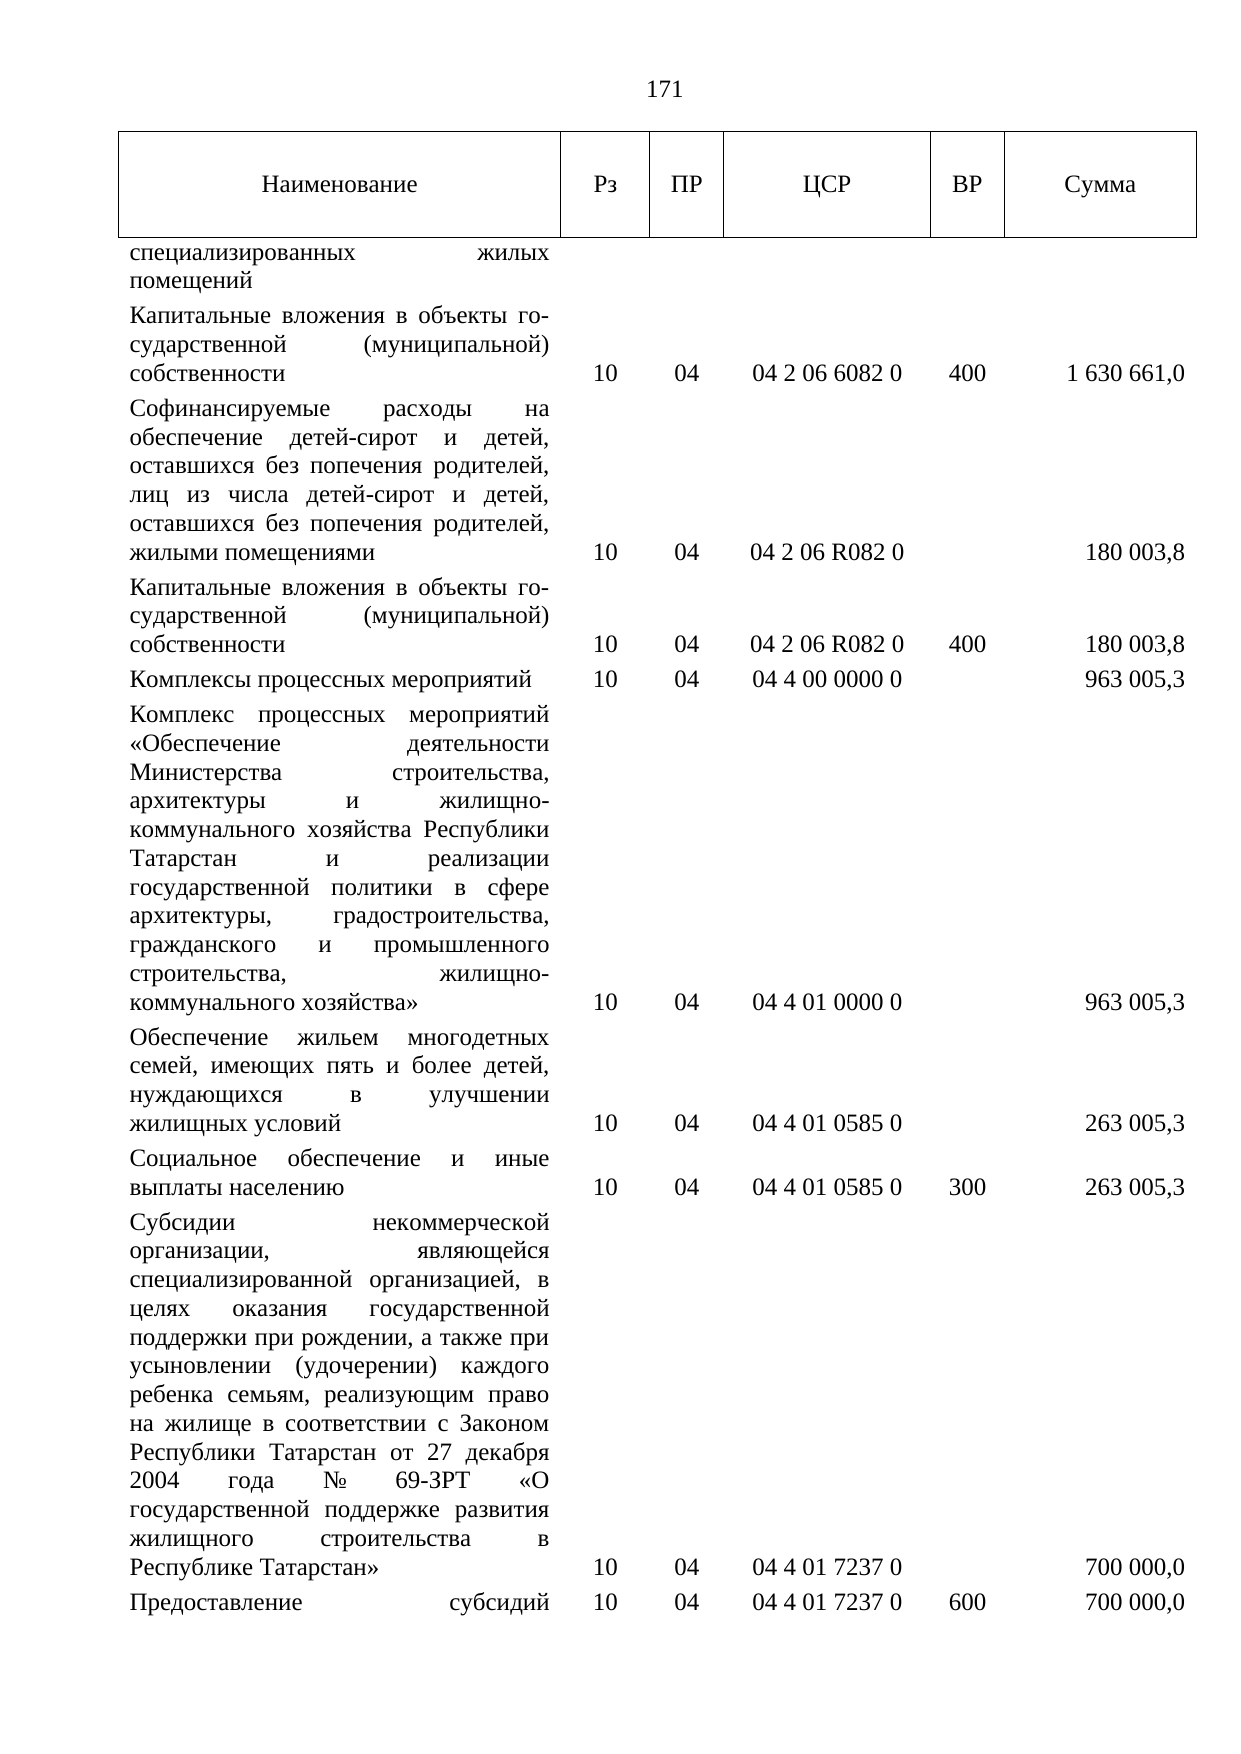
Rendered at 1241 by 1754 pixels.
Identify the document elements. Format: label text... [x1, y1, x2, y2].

table_header Наименование [119, 132, 560, 237]
table_header Рз [561, 132, 649, 237]
table_header Сумма [1005, 132, 1196, 237]
table_header ВР [931, 132, 1004, 237]
table_header ПР [650, 132, 723, 237]
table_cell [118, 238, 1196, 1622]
table_header ЦСР [724, 132, 930, 237]
